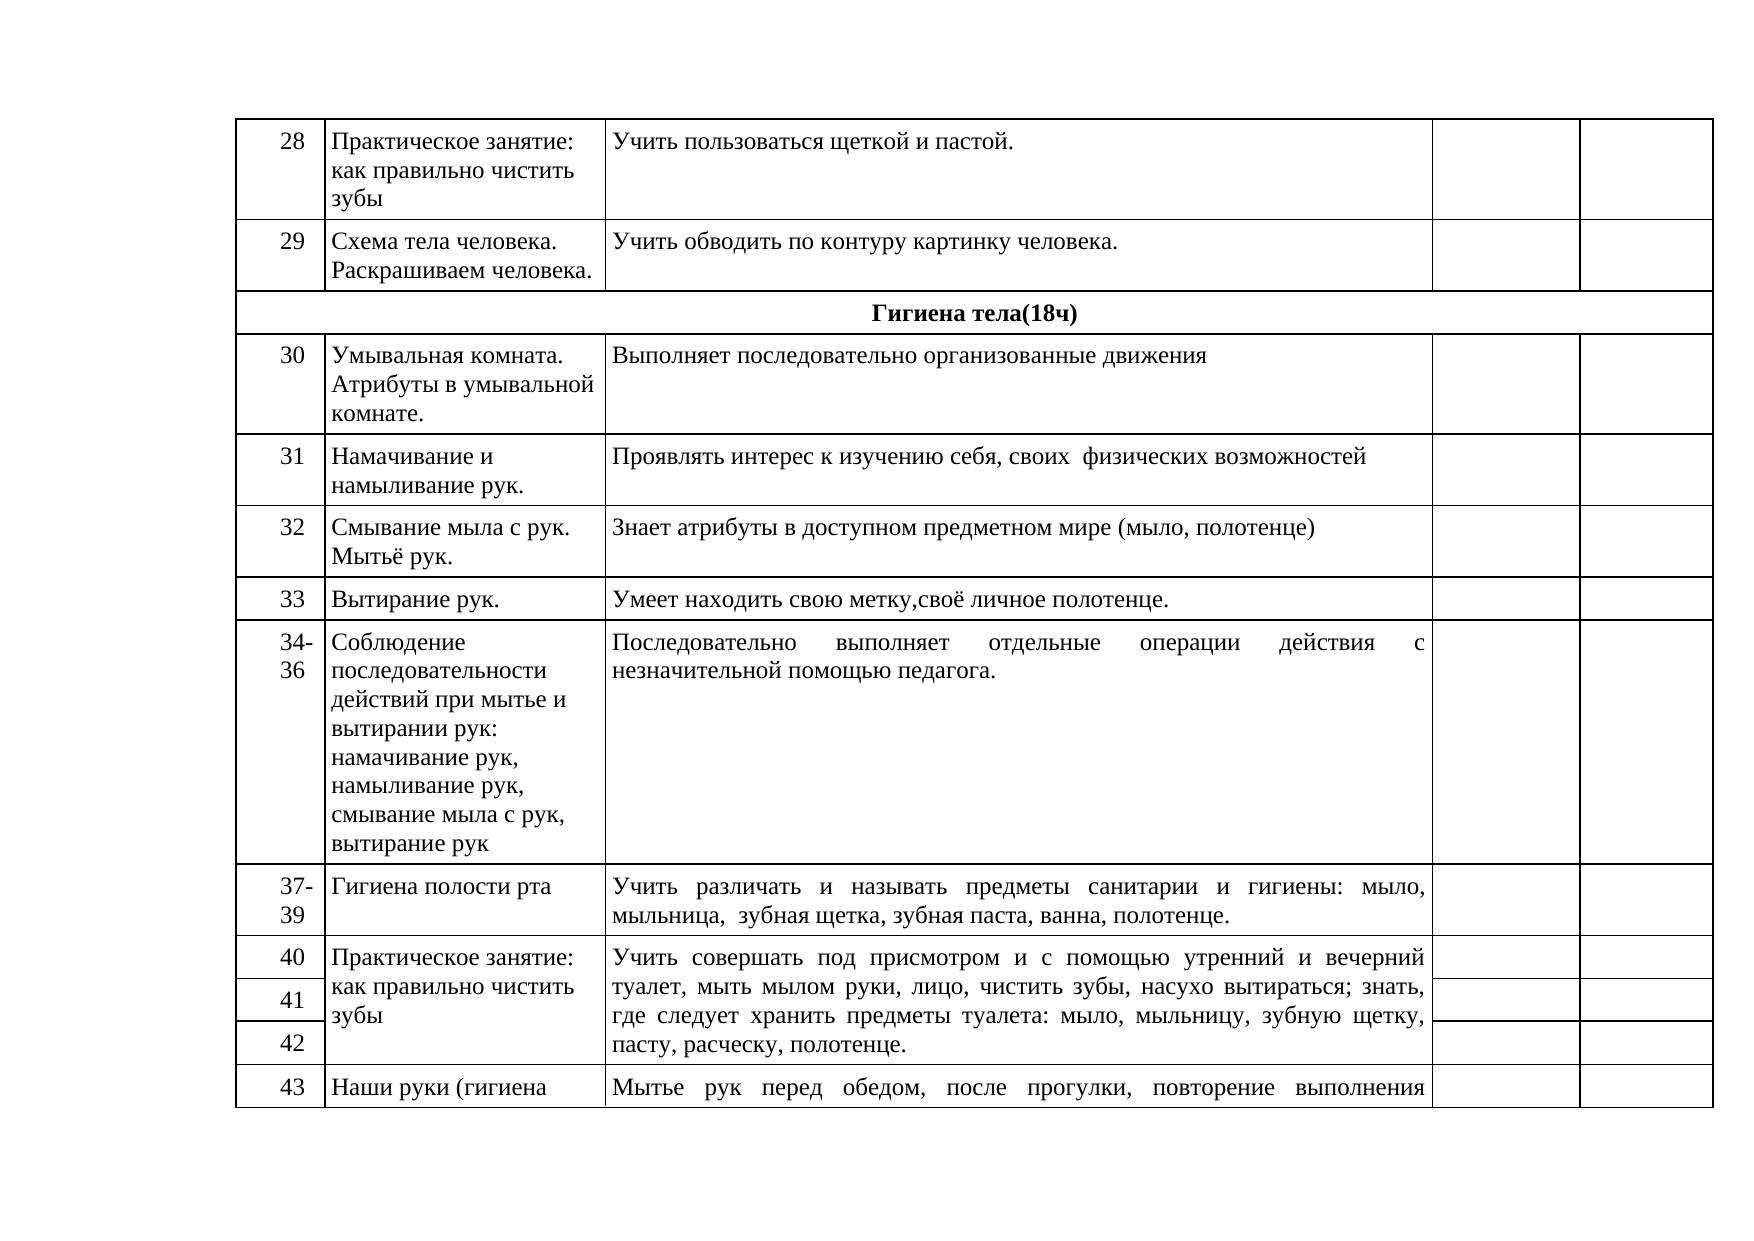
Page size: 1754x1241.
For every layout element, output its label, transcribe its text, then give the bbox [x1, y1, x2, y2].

table_cell Учить совершать под присмотром и с помощью утренний и вечерний туалет, мыть мылом руки, лицо, чистить зубы, насухо вытираться; знать, где следует хранить предметы туалета: мыло, мыльницу, зубную щетку, пасту, расческу, полотенце. [606, 936, 1432, 1064]
table_cell Проявлять интерес к изучению себя, своих физических возможностей [606, 435, 1432, 505]
table_cell [1433, 435, 1579, 505]
table_cell [1433, 1022, 1579, 1064]
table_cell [606, 1065, 1432, 1107]
table_cell 30 [237, 335, 324, 433]
table_cell [1433, 120, 1579, 218]
table_cell [1581, 865, 1712, 935]
table_cell Гигиена тела(18ч) [237, 292, 1712, 333]
table_cell [1433, 936, 1579, 977]
table_cell [1581, 1065, 1712, 1107]
table_cell [1433, 1065, 1579, 1107]
table_cell [1581, 1022, 1712, 1064]
table_cell Гигиена полости рта [326, 865, 605, 935]
table_cell [1433, 865, 1579, 935]
table_cell Умеет находить свою метку,своё личное полотенце. [606, 578, 1432, 619]
table_cell Учить различать и называть предметы санитарии и гигиены: мыло, мыльница, зубная щетка, зубная паста, ванна, полотенце. [606, 865, 1432, 935]
table_cell [1433, 335, 1579, 433]
table_cell 41 [237, 979, 324, 1020]
table_cell [1433, 220, 1579, 290]
table_cell 37-39 [237, 865, 324, 935]
table_cell 32 [237, 506, 324, 576]
table_cell Учить пользоваться щеткой и пастой. [606, 120, 1432, 218]
table_cell 43 [237, 1065, 324, 1107]
table_cell [1581, 936, 1712, 977]
table_cell [1581, 578, 1712, 619]
table_cell 33 [237, 578, 324, 619]
table_cell [1581, 506, 1712, 576]
table_cell [1433, 506, 1579, 576]
table_cell [1433, 621, 1579, 863]
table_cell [326, 1065, 606, 1107]
table_cell [1581, 335, 1712, 433]
table_cell [1581, 979, 1712, 1020]
table_cell [1433, 979, 1579, 1020]
table_cell 28 [237, 120, 324, 218]
table_cell Учить обводить по контуру картинку человека. [606, 220, 1432, 290]
table_cell 29 [237, 220, 324, 290]
table_cell 31 [237, 435, 324, 505]
table_cell [1581, 120, 1712, 218]
table_cell Выполняет последовательно организованные движения [606, 335, 1432, 433]
table_cell 34-36 [237, 621, 324, 863]
table_cell Намачивание и намыливание рук. [326, 435, 605, 505]
table_cell 42 [237, 1022, 324, 1064]
table_cell Последовательно выполняет отдельные операции действия с незначительной помощью педагога. [606, 621, 1432, 863]
table_cell Практическое занятие: как правильно чистить зубы [326, 120, 605, 218]
table_cell [1581, 220, 1712, 290]
table_cell [1581, 435, 1712, 505]
table_cell Знает атрибуты в доступном предметном мире (мыло, полотенце) [606, 506, 1432, 576]
table_cell Смывание мыла с рук. Мытьё рук. [326, 506, 605, 576]
table_cell Вытирание рук. [326, 578, 605, 619]
table_cell Соблюдение последовательности действий при мытье и вытирании рук: намачивание рук, намыливание рук, смывание мыла с рук, вытирание рук [326, 621, 605, 863]
table_cell Практическое занятие: как правильно чистить зубы [326, 936, 605, 1064]
table_cell Схема тела человека. Раскрашиваем человека. [326, 220, 605, 290]
table_cell [1433, 578, 1579, 619]
table_cell [1581, 621, 1712, 863]
table_cell Умывальная комната. Атрибуты в умывальной комнате. [326, 335, 605, 433]
table_cell 40 [237, 936, 324, 977]
